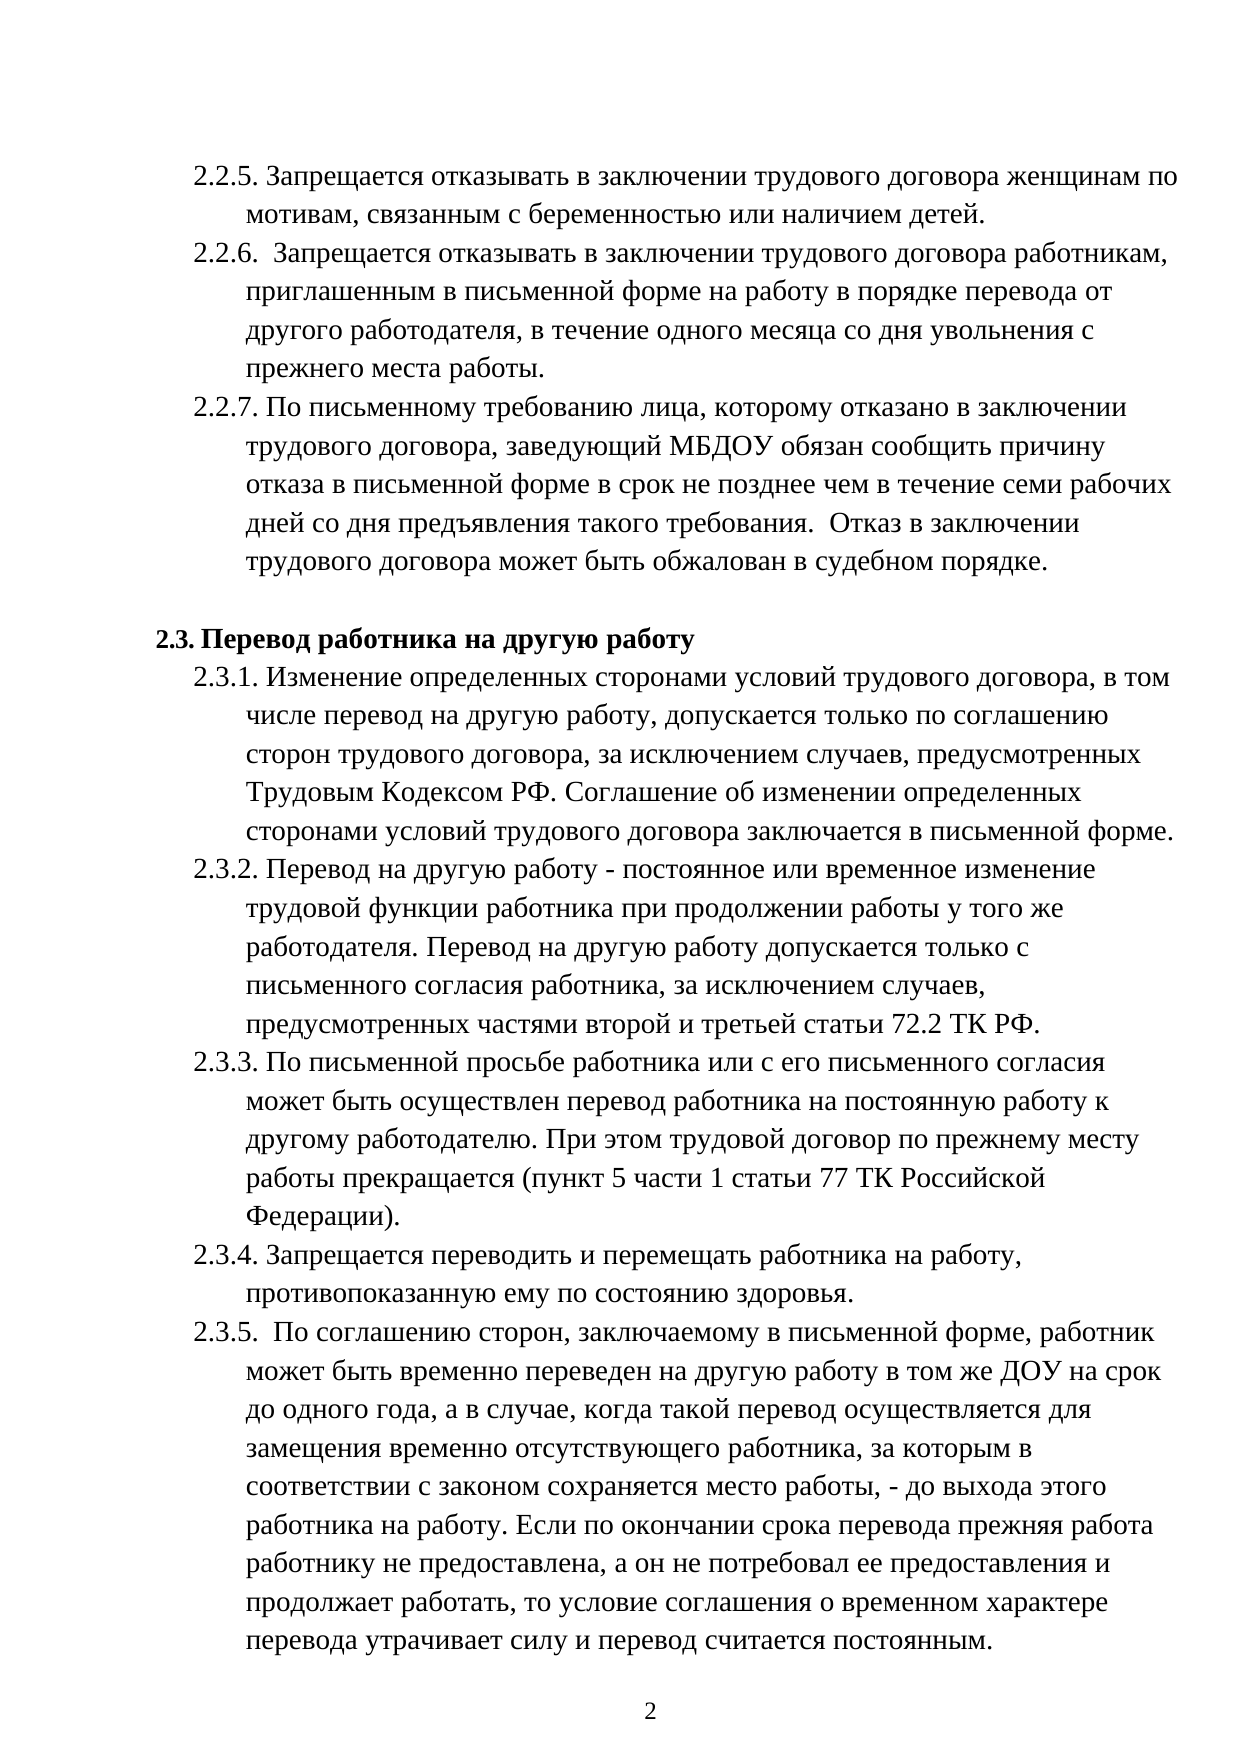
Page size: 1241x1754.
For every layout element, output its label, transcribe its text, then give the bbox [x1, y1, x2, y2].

list По соглашению сторон, заключаемому в письменной форме, работник может быть временно переведен на другую работу в том же ДОУ на срок до одного года, а в случае, когда такой перевод осуществляется для замещения временно отсутствующего работника, за которым в соответствии с законом сохраняется место работы, - до выхода этого работника на работу. Если по окончании срока перевода прежняя работа работнику не предоставлена, а он не потребовал ее предоставления и продолжает работать, то условие соглашения о временном характере перевода утрачивает силу и перевод считается постоянным. [193, 1314, 1181, 1656]
list Перевод работника на другую работу [155, 621, 1194, 654]
list Перевод на другую работу - постоянное или временное изменение трудовой функции работника при продолжении работы у того же работодателя. Перевод на другую работу допускается только с письменного согласия работника, за исключением случаев, предусмотренных частями второй и третьей статьи 72.2 ТК РФ. [193, 852, 1181, 1039]
list Запрещается отказывать в заключении трудового договора работникам, приглашенным в письменной форме на работу в порядке перевода от другого работодателя, в течение одного месяца со дня увольнения с прежнего места работы. [193, 235, 1181, 384]
list По письменному требованию лица, которому отказано в заключении трудового договора, заведующий МБДОУ обязан сообщить причину отказа в письменной форме в срок не позднее чем в течение семи рабочих дней со дня предъявления такого требования. Отказ в заключении трудового договора может быть обжалован в судебном порядке. [193, 389, 1181, 577]
list Запрещается переводить и перемещать работника на работу, противопоказанную ему по состоянию здоровья. [193, 1237, 1182, 1309]
list Запрещается отказывать в заключении трудового договора женщинам по мотивам, связанным с беременностью или наличием детей. [193, 158, 1181, 230]
list По письменной просьбе работника или с его письменного согласия может быть осуществлен перевод работника на постоянную работу к другому работодателю. При этом трудовой договор по прежнему месту работы прекращается (пункт 5 части 1 статьи 77 ТК Российской Федерации). [193, 1044, 1181, 1232]
list Изменение определенных сторонами условий трудового договора, в том числе перевод на другую работу, допускается только по соглашению сторон трудового договора, за исключением случаев, предусмотренных Трудовым Кодексом РФ. Соглашение об изменении определенных сторонами условий трудового договора заключается в письменной форме. [193, 659, 1181, 847]
